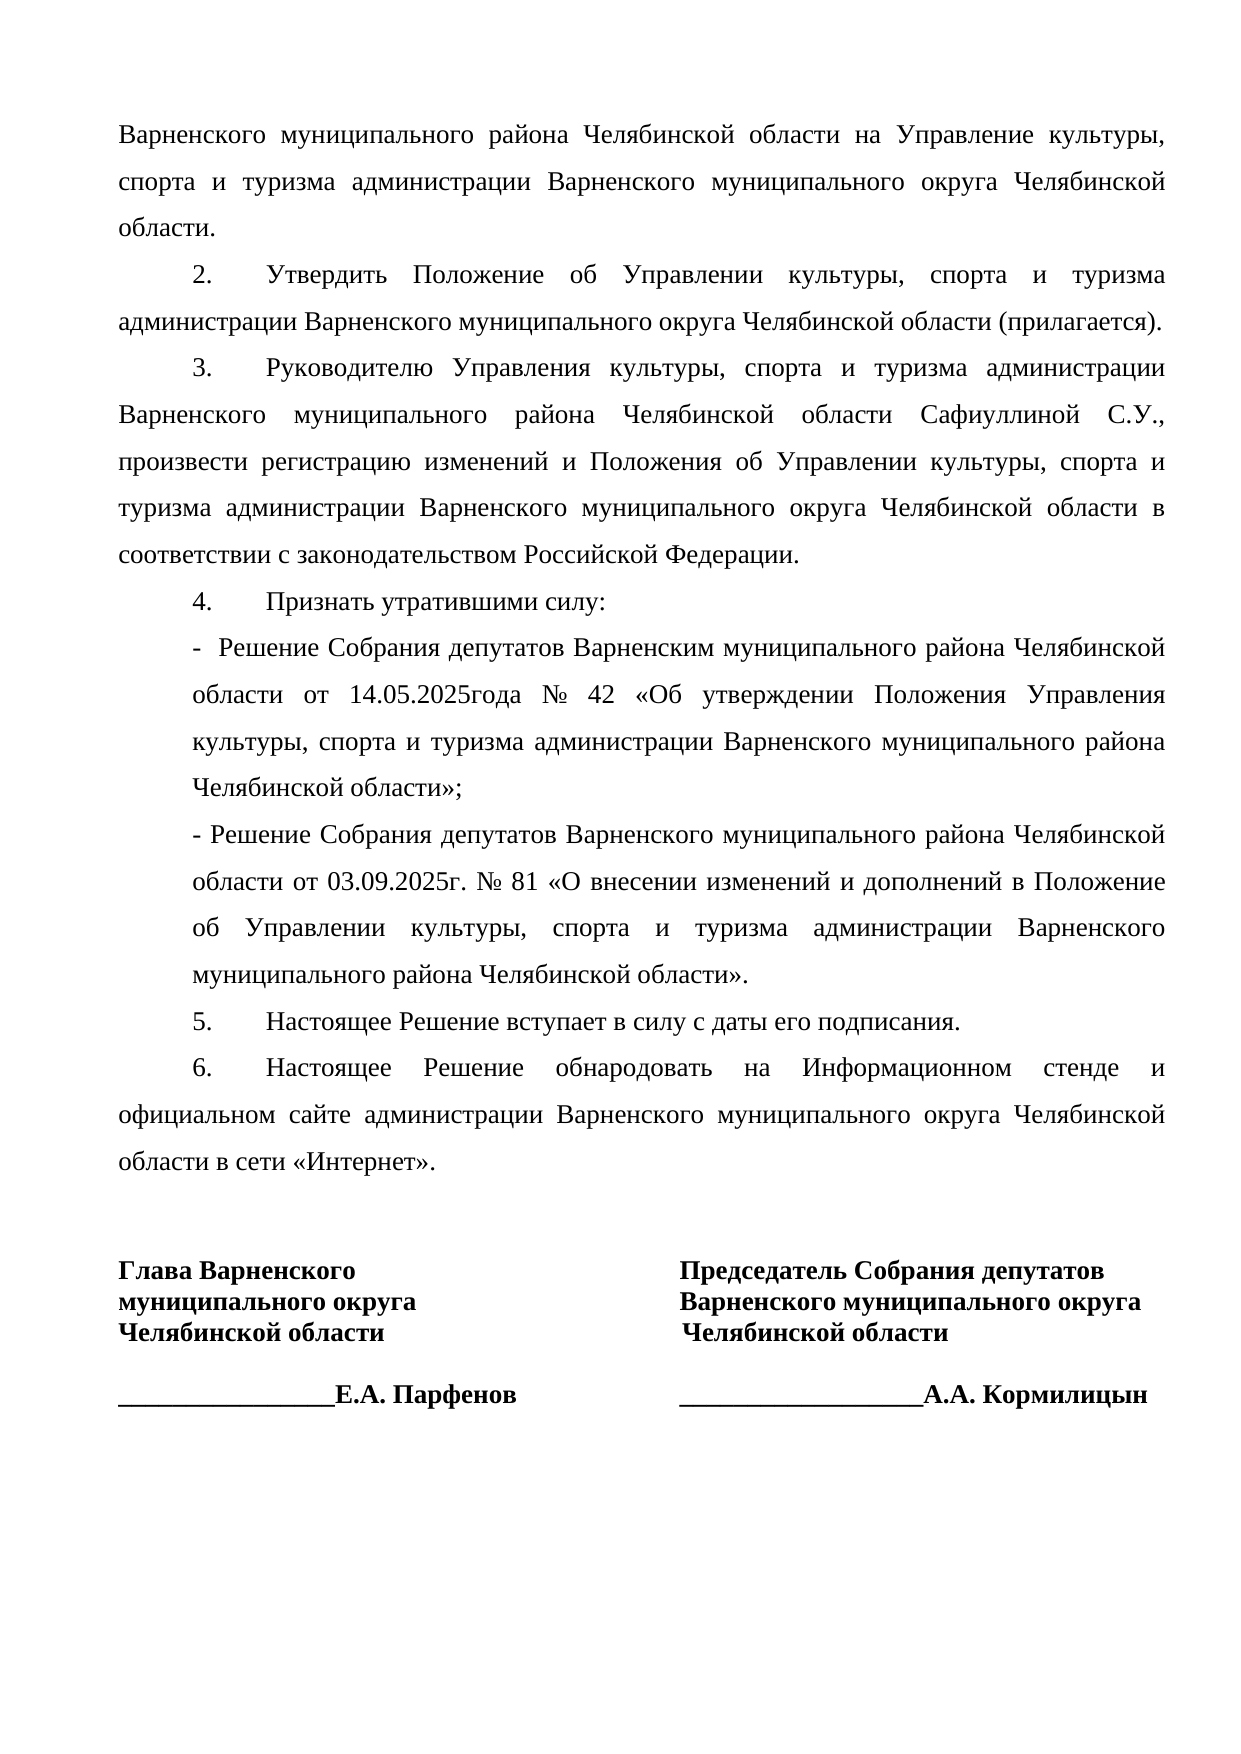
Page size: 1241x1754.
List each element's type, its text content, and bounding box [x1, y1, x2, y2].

text муниципального округа Варненского муниципального округа [118, 1285, 1167, 1316]
text Челябинской области Челябинской области [118, 1316, 1167, 1347]
text Глава Варненского Председатель Собрания депутатов [118, 1254, 1167, 1285]
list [118, 118, 1167, 243]
list Утвердить Положение об Управлении культуры, спорта и туризма администрации Варненского муниципального округа Челябинской области (прилагается). [118, 258, 1167, 336]
list Руководителю Управления культуры, спорта и туризма администрации Варненского муниципального района Челябинской области Сафиуллиной С.У., произвести регистрацию изменений и Положения об Управлении культуры, спорта и туризма администрации Варненского муниципального округа Челябинской области в соответствии с законодательством Российской Федерации. [118, 351, 1167, 569]
list Настоящее Решение вступает в силу с даты его подписания. [118, 1005, 1167, 1036]
list Настоящее Решение обнародовать на Информационном стенде и официальном сайте администрации Варненского муниципального округа Челябинской области в сети «Интернет». [118, 1051, 1167, 1176]
text ________________Е.А. Парфенов __________________А.А. Кормилицын [118, 1378, 1167, 1409]
list Признать утратившими силу: [118, 585, 1167, 616]
list - Решение Собрания депутатов Варненским муниципального района Челябинской области от 14.05.2025года № 42 «Об утверждении Положения Управления культуры, спорта и туризма администрации Варненского муниципального района Челябинской области»; [192, 631, 1167, 803]
list - Решение Собрания депутатов Варненского муниципального района Челябинской области от 03.09.2025г. № 81 «О внесении изменений и дополнений в Положение об Управлении культуры, спорта и туризма администрации Варненского муниципального района Челябинской области». [192, 818, 1167, 989]
